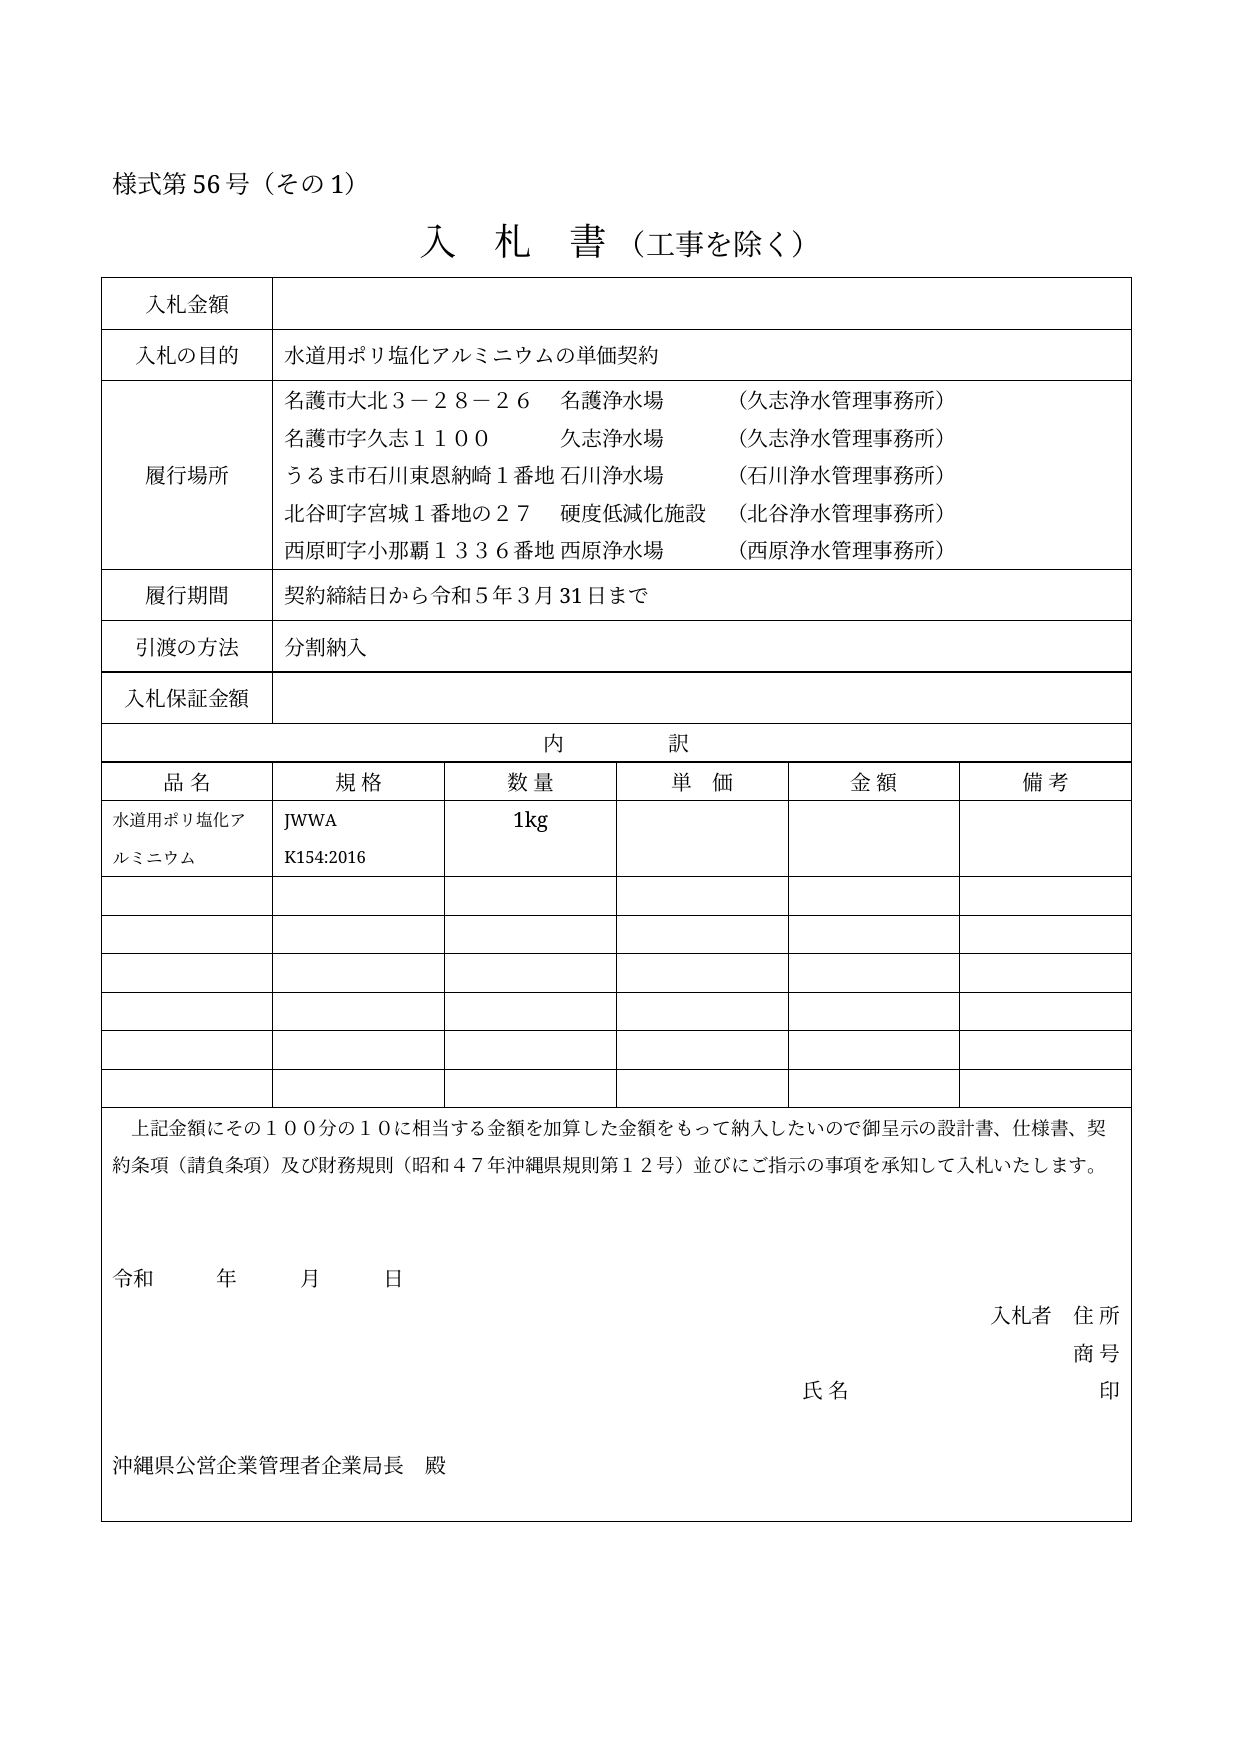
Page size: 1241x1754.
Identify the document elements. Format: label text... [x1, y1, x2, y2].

table_cell [273, 1070, 444, 1107]
table_cell 分割納入 [273, 621, 1131, 671]
table_cell 入札の目的 [102, 330, 272, 380]
table_cell [273, 916, 444, 953]
table_cell 内 訳 [102, 724, 1131, 761]
table_cell 水道用ポリ塩化アルミニウム [102, 801, 272, 876]
text 入 札 書 （工事を除く） [112, 202, 1128, 277]
text 様式第56号（その1） [112, 164, 1128, 202]
table_cell [960, 801, 1131, 876]
table_cell [617, 993, 788, 1030]
table_cell 上記金額にその１００分の１０に相当する金額を加算した金額をもって納入したいので御呈示の設計書、仕様書、契約条項（請負条項）及び財務規則（昭和４７年沖縄県規則第１２号）並びにご指示の事項を承知して入札いたします。 令和 年 月 日 入札者 住 所 商 号 氏 名 印 沖縄県公営企業管理者企業局長 殿 [102, 1108, 1131, 1521]
table_cell [445, 916, 616, 953]
table_cell 引渡の方法 [102, 621, 272, 671]
table_cell [273, 1031, 444, 1069]
table_cell 1kg [445, 801, 616, 876]
table_cell [960, 877, 1131, 914]
table_cell [273, 877, 444, 914]
table_cell 金 額 [789, 763, 959, 800]
table_cell [273, 673, 1131, 723]
table_cell [617, 877, 788, 914]
table_cell [960, 993, 1131, 1030]
table_cell [102, 1031, 272, 1069]
table_cell 契約締結日から令和５年３月31日まで [273, 570, 1131, 620]
table_cell [960, 954, 1131, 992]
table_cell JWWA K154:2016 [273, 801, 444, 876]
table_cell [445, 1070, 616, 1107]
table_cell 品 名 [102, 763, 272, 800]
table_cell [960, 1031, 1131, 1069]
table_cell [102, 993, 272, 1030]
table_cell [102, 877, 272, 914]
table_cell [445, 993, 616, 1030]
table_cell 入札保証金額 [102, 673, 272, 723]
table_cell [960, 1070, 1131, 1107]
table_cell [102, 916, 272, 953]
table_cell 規 格 [273, 763, 444, 800]
table_cell [617, 1070, 788, 1107]
table_cell [789, 954, 959, 992]
table_cell [102, 1070, 272, 1107]
table_cell [617, 1031, 788, 1069]
table_cell [445, 877, 616, 914]
table_header [273, 278, 1131, 328]
table_cell [789, 801, 959, 876]
table_cell 単 価 [617, 763, 788, 800]
table_cell [445, 1031, 616, 1069]
table_cell [617, 916, 788, 953]
table_cell [789, 1070, 959, 1107]
table_cell [789, 1031, 959, 1069]
table_header 入札金額 [102, 278, 272, 328]
table_cell 名護市大北３－２８－２６ 名護浄水場 （久志浄水管理事務所） 名護市字久志１１００ 久志浄水場 （久志浄水管理事務所） うるま市石川東恩納崎１番地 石川浄水場 （石川浄水管理事務所） 北谷町字宮城１番地の２７ 硬度低減化施設 （北谷浄水管理事務所） 西原町字小那覇１３３６番地 西原浄水場 （西原浄水管理事務所） [273, 381, 1131, 568]
table_cell 履行期間 [102, 570, 272, 620]
table_cell [445, 954, 616, 992]
table_cell 数 量 [445, 763, 616, 800]
table_cell [102, 954, 272, 992]
table_cell [617, 801, 788, 876]
table_cell [789, 993, 959, 1030]
table_cell 水道用ポリ塩化アルミニウムの単価契約 [273, 330, 1131, 380]
table_cell [273, 954, 444, 992]
table_cell [617, 954, 788, 992]
table_cell [273, 993, 444, 1030]
table_cell 履行場所 [102, 381, 272, 568]
table_cell [789, 877, 959, 914]
table_cell 備 考 [960, 763, 1131, 800]
table_cell [789, 916, 959, 953]
table_cell [960, 916, 1131, 953]
